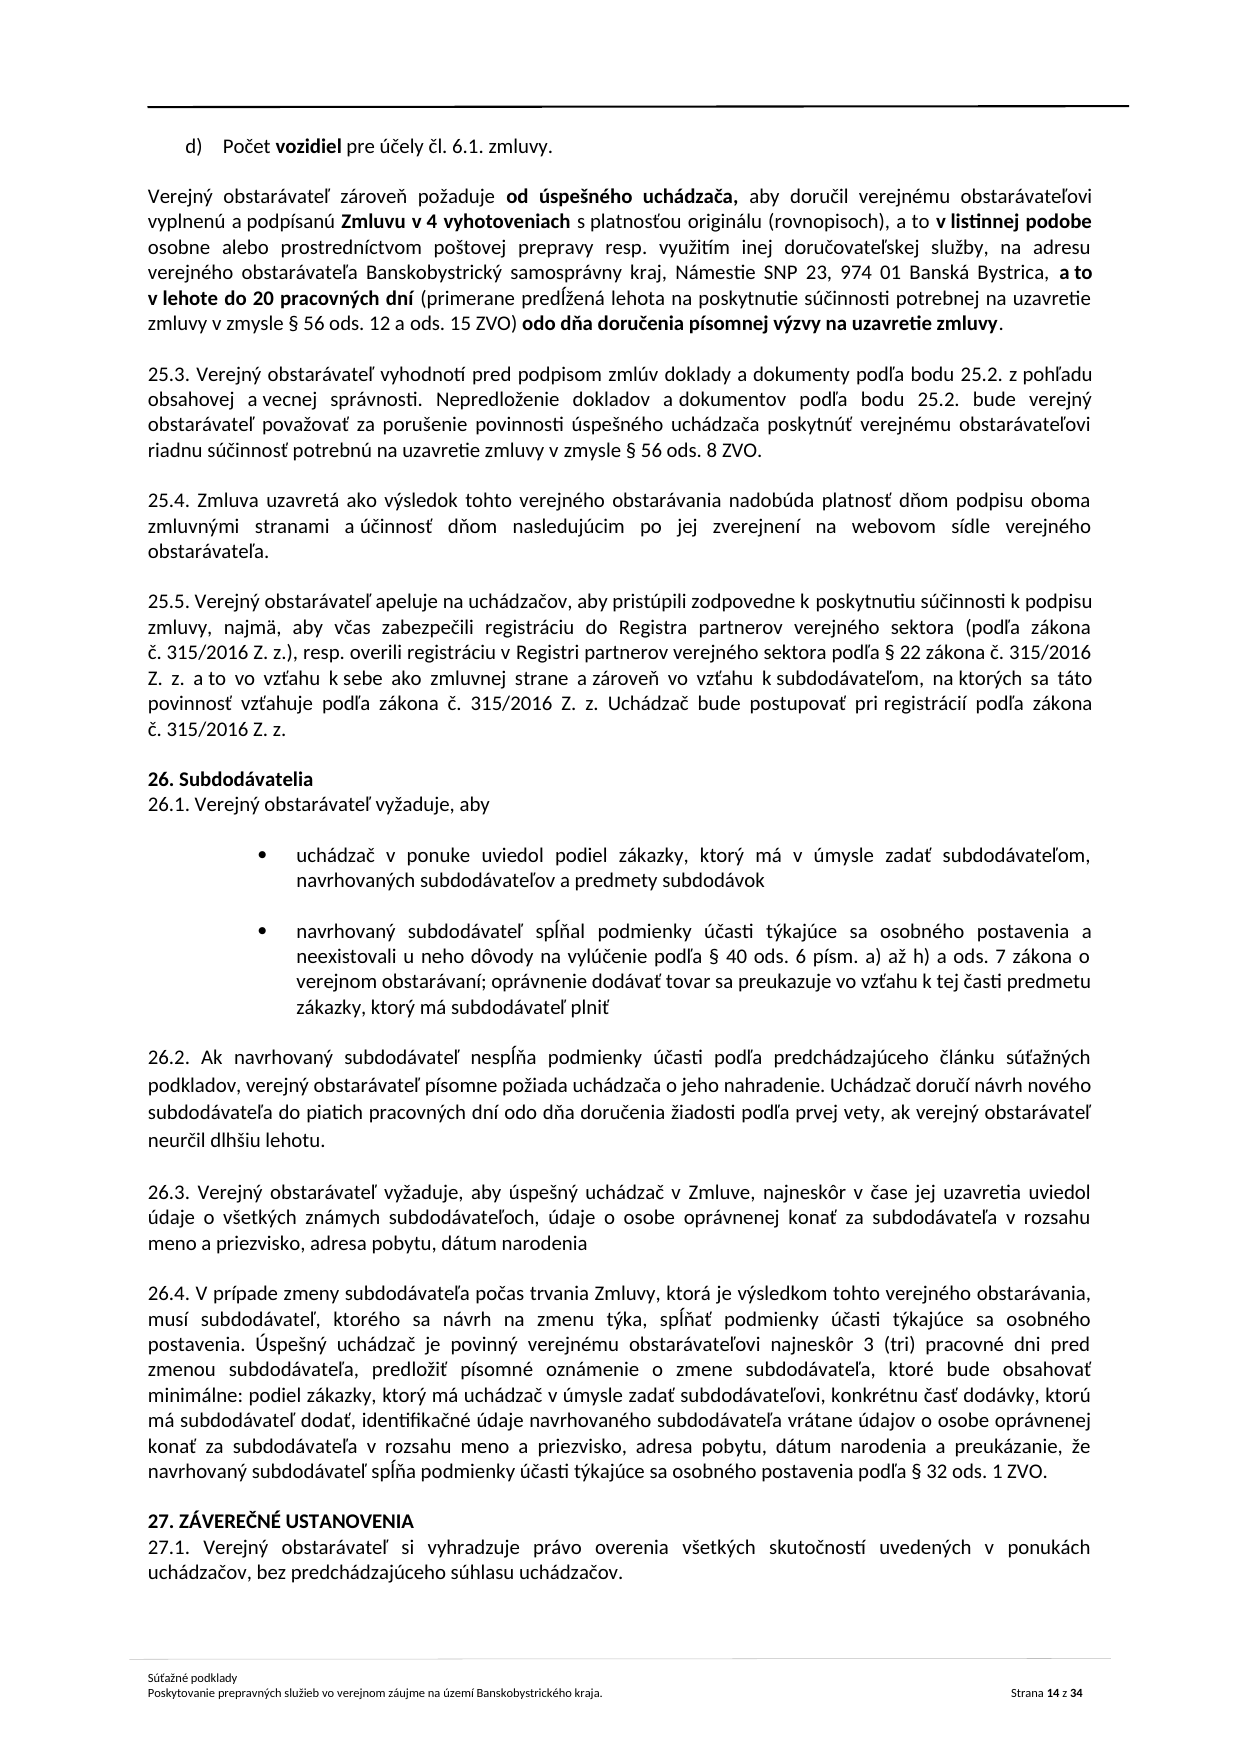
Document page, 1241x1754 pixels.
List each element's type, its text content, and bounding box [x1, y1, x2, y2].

text 26. Subdodávatelia [148, 766, 1092, 792]
text 27. ZÁVEREČNÉ USTANOVENIA [148, 1509, 1092, 1534]
text 26.3. Verejný obstarávateľ vyžaduje, aby úspešný uchádzač v Zmluve, najneskôr v čase jej uzavretia uviedol údaje o všetkých známych subdodávateľoch, údaje o osobe oprávnenej konať za subdodávateľa v rozsahu meno a priezvisko, adresa pobytu, dátum narodenia [148, 1179, 1092, 1255]
text 26.1. Verejný obstarávateľ vyžaduje, aby [148, 792, 1092, 817]
text 25.3. Verejný obstarávateľ vyhodnotí pred podpisom zmlúv doklady a dokumenty podľa bodu 25.2. z pohľadu obsahovej a vecnej správnosti. Nepredloženie dokladov a dokumentov podľa bodu 25.2. bude verejný obstarávateľ považovať za porušenie povinnosti úspešného uchádzača poskytnúť verejnému obstarávateľovi riadnu súčinnosť potrebnú na uzavretie zmluvy v zmysle § 56 ods. 8 ZVO. [148, 361, 1092, 462]
text 25.4. Zmluva uzavretá ako výsledok tohto verejného obstarávania nadobúda platnosť dňom podpisu oboma zmluvnými stranami a účinnosť dňom nasledujúcim po jej zverejnení na webovom sídle verejného obstarávateľa. [148, 487, 1092, 564]
text Verejný obstarávateľ zároveň požaduje od úspešného uchádzača, aby doručil verejnému obstarávateľovi vyplnenú a podpísanú Zmluvu v 4 vyhotoveniach s platnosťou originálu (rovnopisoch), a to v listinnej podobe osobne alebo prostredníctvom poštovej prepravy resp. využitím inej doručovateľskej služby, na adresu verejného obstarávateľa Banskobystrický samosprávny kraj, Námestie SNP 23, 974 01 Banská Bystrica, a to v lehote do 20 pracovných dní (primerane predĺžená lehota na poskytnutie súčinnosti potrebnej na uzavretie zmluvy v zmysle § 56 ods. 12 a ods. 15 ZVO) odo dňa doručenia písomnej výzvy na uzavretie zmluvy. [148, 183, 1092, 336]
list navrhovaný subdodávateľ spĺňal podmienky účasti týkajúce sa osobného postavenia a neexistovali u neho dôvody na vylúčenie podľa § 40 ods. 6 písm. a) až h) a ods. 7 zákona o verejnom obstarávaní; oprávnenie dodávať tovar sa preukazuje vo vzťahu k tej časti predmetu zákazky, ktorý má subdodávateľ plniť [259, 918, 1092, 1019]
text 26.4. V prípade zmeny subdodávateľa počas trvania Zmluvy, ktorá je výsledkom tohto verejného obstarávania, musí subdodávateľ, ktorého sa návrh na zmenu týka, spĺňať podmienky účasti týkajúce sa osobného postavenia. Úspešný uchádzač je povinný verejnému obstarávateľovi najneskôr 3 (tri) pracovné dni pred zmenou subdodávateľa, predložiť písomné oznámenie o zmene subdodávateľa, ktoré bude obsahovať minimálne: podiel zákazky, ktorý má uchádzač v úmysle zadať subdodávateľovi, konkrétnu časť dodávky, ktorú má subdodávateľ dodať, identifikačné údaje navrhovaného subdodávateľa vrátane údajov o osobe oprávnenej konať za subdodávateľa v rozsahu meno a priezvisko, adresa pobytu, dátum narodenia a preukázanie, že navrhovaný subdodávateľ spĺňa podmienky účasti týkajúce sa osobného postavenia podľa § 32 ods. 1 ZVO. [148, 1280, 1092, 1484]
text 27.1. Verejný obstarávateľ si vyhradzuje právo overenia všetkých skutočností uvedených v ponukách uchádzačov, bez predchádzajúceho súhlasu uchádzačov. [148, 1534, 1092, 1585]
list Počet vozidiel pre účely čl. 6.1. zmluvy. [185, 133, 1092, 158]
list uchádzač v ponuke uviedol podiel zákazky, ktorý má v úmysle zadať subdodávateľom, navrhovaných subdodávateľov a predmety subdodávok [259, 842, 1092, 893]
text 25.5. Verejný obstarávateľ apeluje na uchádzačov, aby pristúpili zodpovedne k poskytnutiu súčinnosti k podpisu zmluvy, najmä, aby včas zabezpečili registráciu do Registra partnerov verejného sektora (podľa zákona č. 315/2016 Z. z.), resp. overili registráciu v Registri partnerov verejného sektora podľa § 22 zákona č. 315/2016 Z. z. a to vo vzťahu k sebe ako zmluvnej strane a zároveň vo vzťahu k subdodávateľom, na ktorých sa táto povinnosť vzťahuje podľa zákona č. 315/2016 Z. z. Uchádzač bude postupovať pri registrácií podľa zákona č. 315/2016 Z. z. [148, 589, 1092, 741]
list 26.2. Ak navrhovaný subdodávateľ nespĺňa podmienky účasti podľa predchádzajúceho článku súťažných podkladov, verejný obstarávateľ písomne požiada uchádzača o jeho nahradenie. Uchádzač doručí návrh nového subdodávateľa do piatich pracovných dní odo dňa doručenia žiadosti podľa prvej vety, ak verejný obstarávateľ neurčil dlhšiu lehotu. [148, 1044, 1092, 1152]
